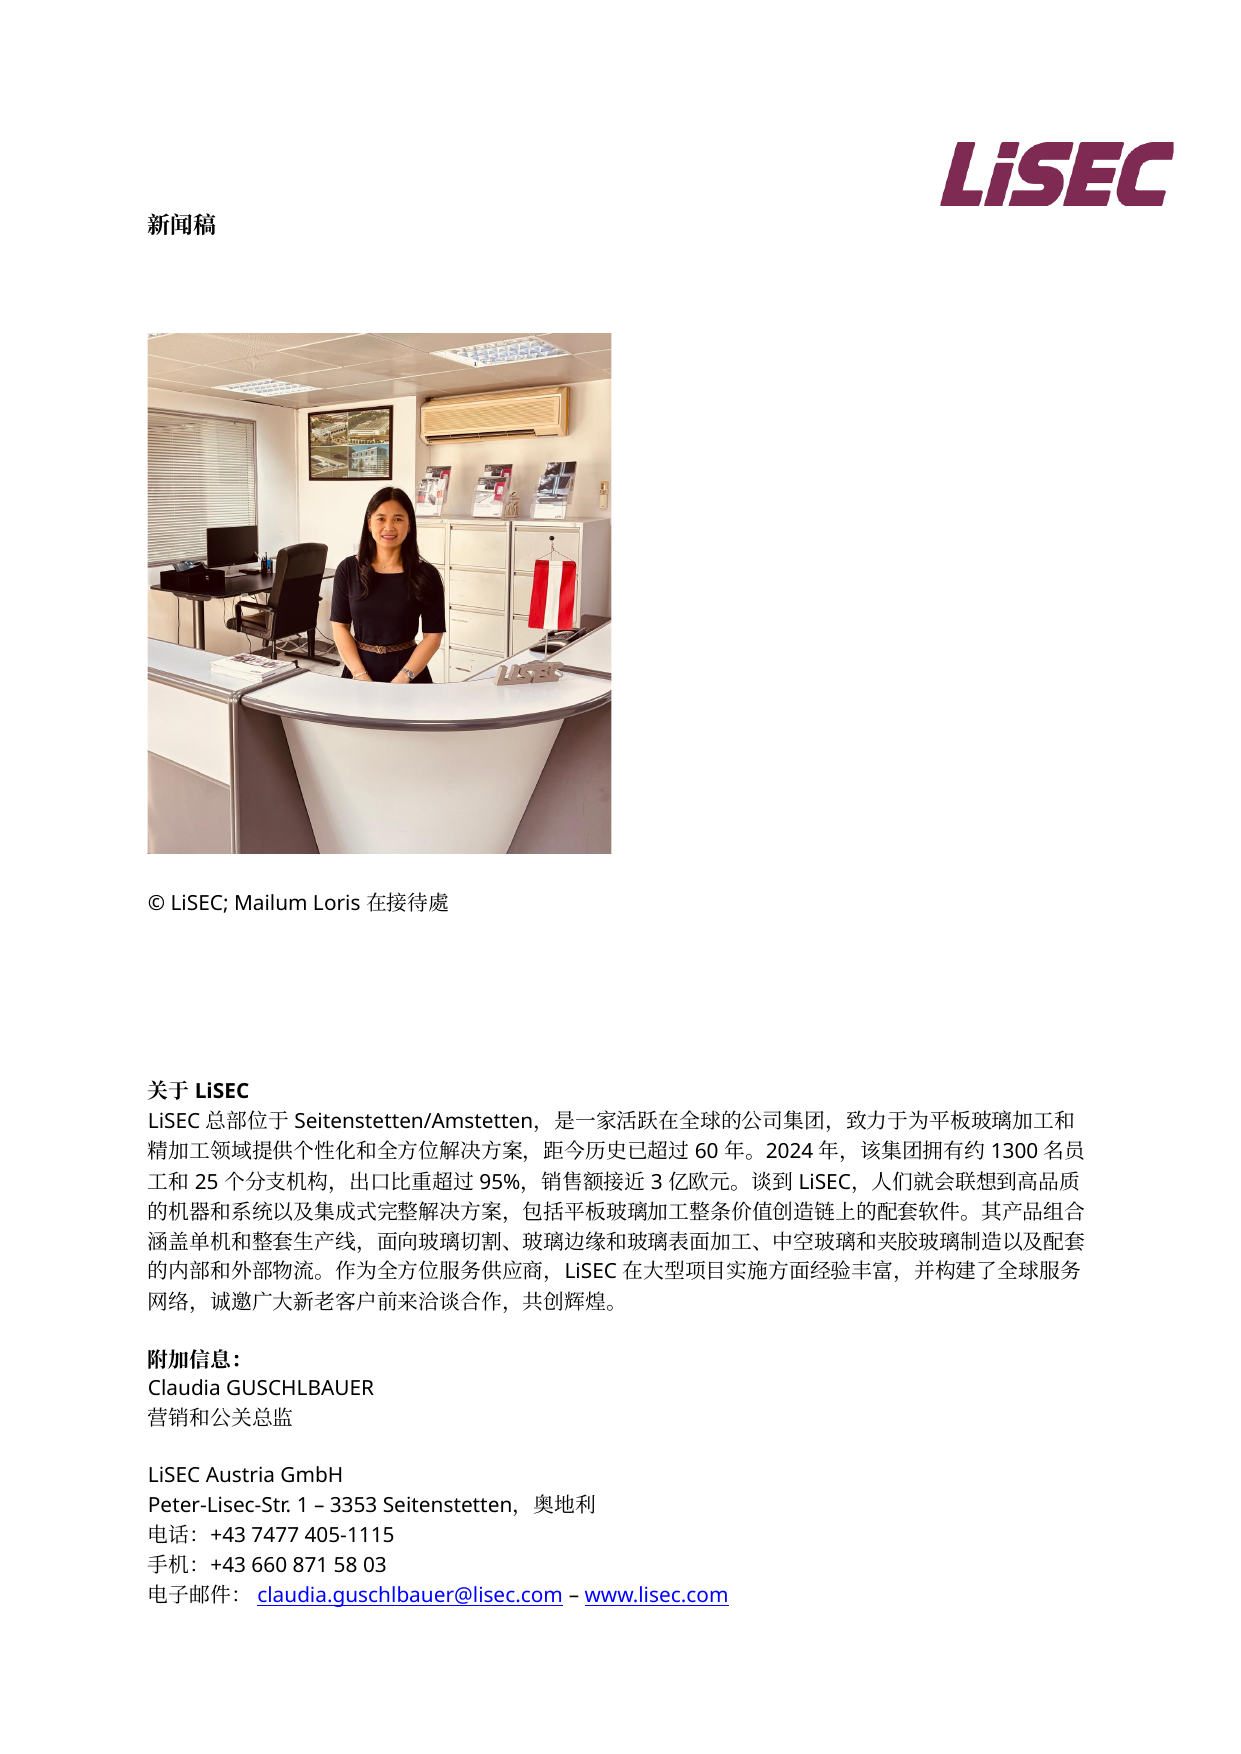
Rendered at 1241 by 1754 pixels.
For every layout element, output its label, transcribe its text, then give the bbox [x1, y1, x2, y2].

text LiSEC Austria GmbH Peter-Lisec-Str. 1 – 3353 Seitenstetten，奥地利 电话：+43 7477 405-1115 手机：+43 660 871 58 03 电子邮件： claudia.guschlbauer@lisec.com – www.lisec.com [148, 1460, 1093, 1609]
picture [939, 142, 1173, 205]
text 关于 LiSEC [148, 1075, 1093, 1105]
picture [147, 333, 612, 854]
text 营销和公关总监 [148, 1402, 1240, 1432]
text 附加信息： Claudia GUSCHLBAUER [148, 1343, 1240, 1402]
text LiSEC 总部位于 Seitenstetten/Amstetten，是一家活跃在全球的公司集团，致力于为平板玻璃加工和精加工领域提供个性化和全方位解决方案，距今历史已超过 60 年。2024 年，该集团拥有约 1300 名员工和 25 个分支机构，出口比重超过 95%，销售额接近 3 亿欧元。谈到 LiSEC，人们就会联想到高品质的机器和系统以及集成式完整解决方案，包括平板玻璃加工整条价值创造链上的配套软件。其产品组合涵盖单机和整套生产线，面向玻璃切割、玻璃边缘和玻璃表面加工、中空玻璃和夹胶玻璃制造以及配套的内部和外部物流。作为全方位服务供应商，LiSEC 在大型项目实施方面经验丰富，并构建了全球服务网络，诚邀广大新老客户前来洽谈合作，共创辉煌。 [148, 1105, 1093, 1315]
text © LiSEC; Mailum Loris 在接待處 [148, 886, 1093, 916]
